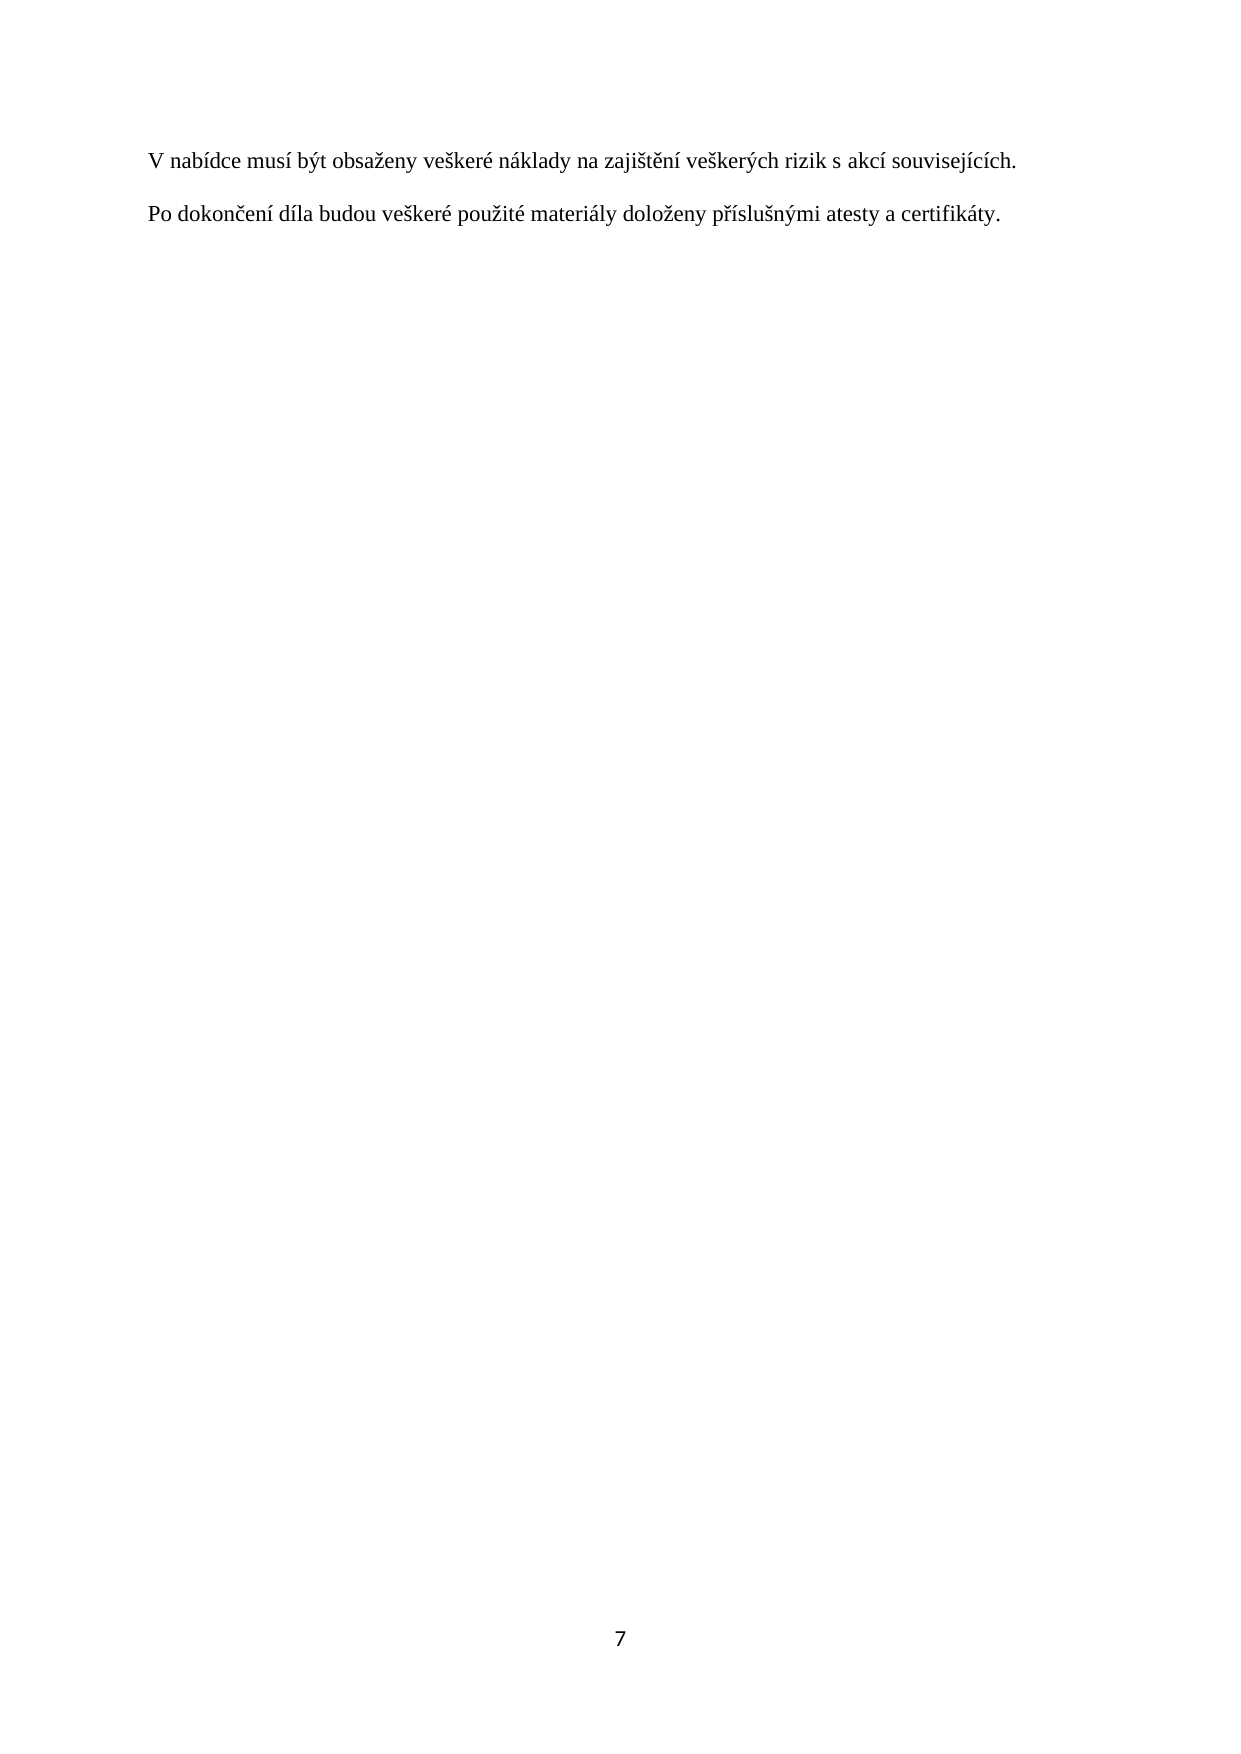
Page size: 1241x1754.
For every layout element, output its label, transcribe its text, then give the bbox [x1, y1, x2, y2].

text V nabídce musí být obsaženy veškeré náklady na zajištění veškerých rizik s akcí souvisejících. [148, 148, 1093, 174]
text Po dokončení díla budou veškeré použité materiály doloženy příslušnými atesty a certifikáty. [148, 199, 1093, 226]
